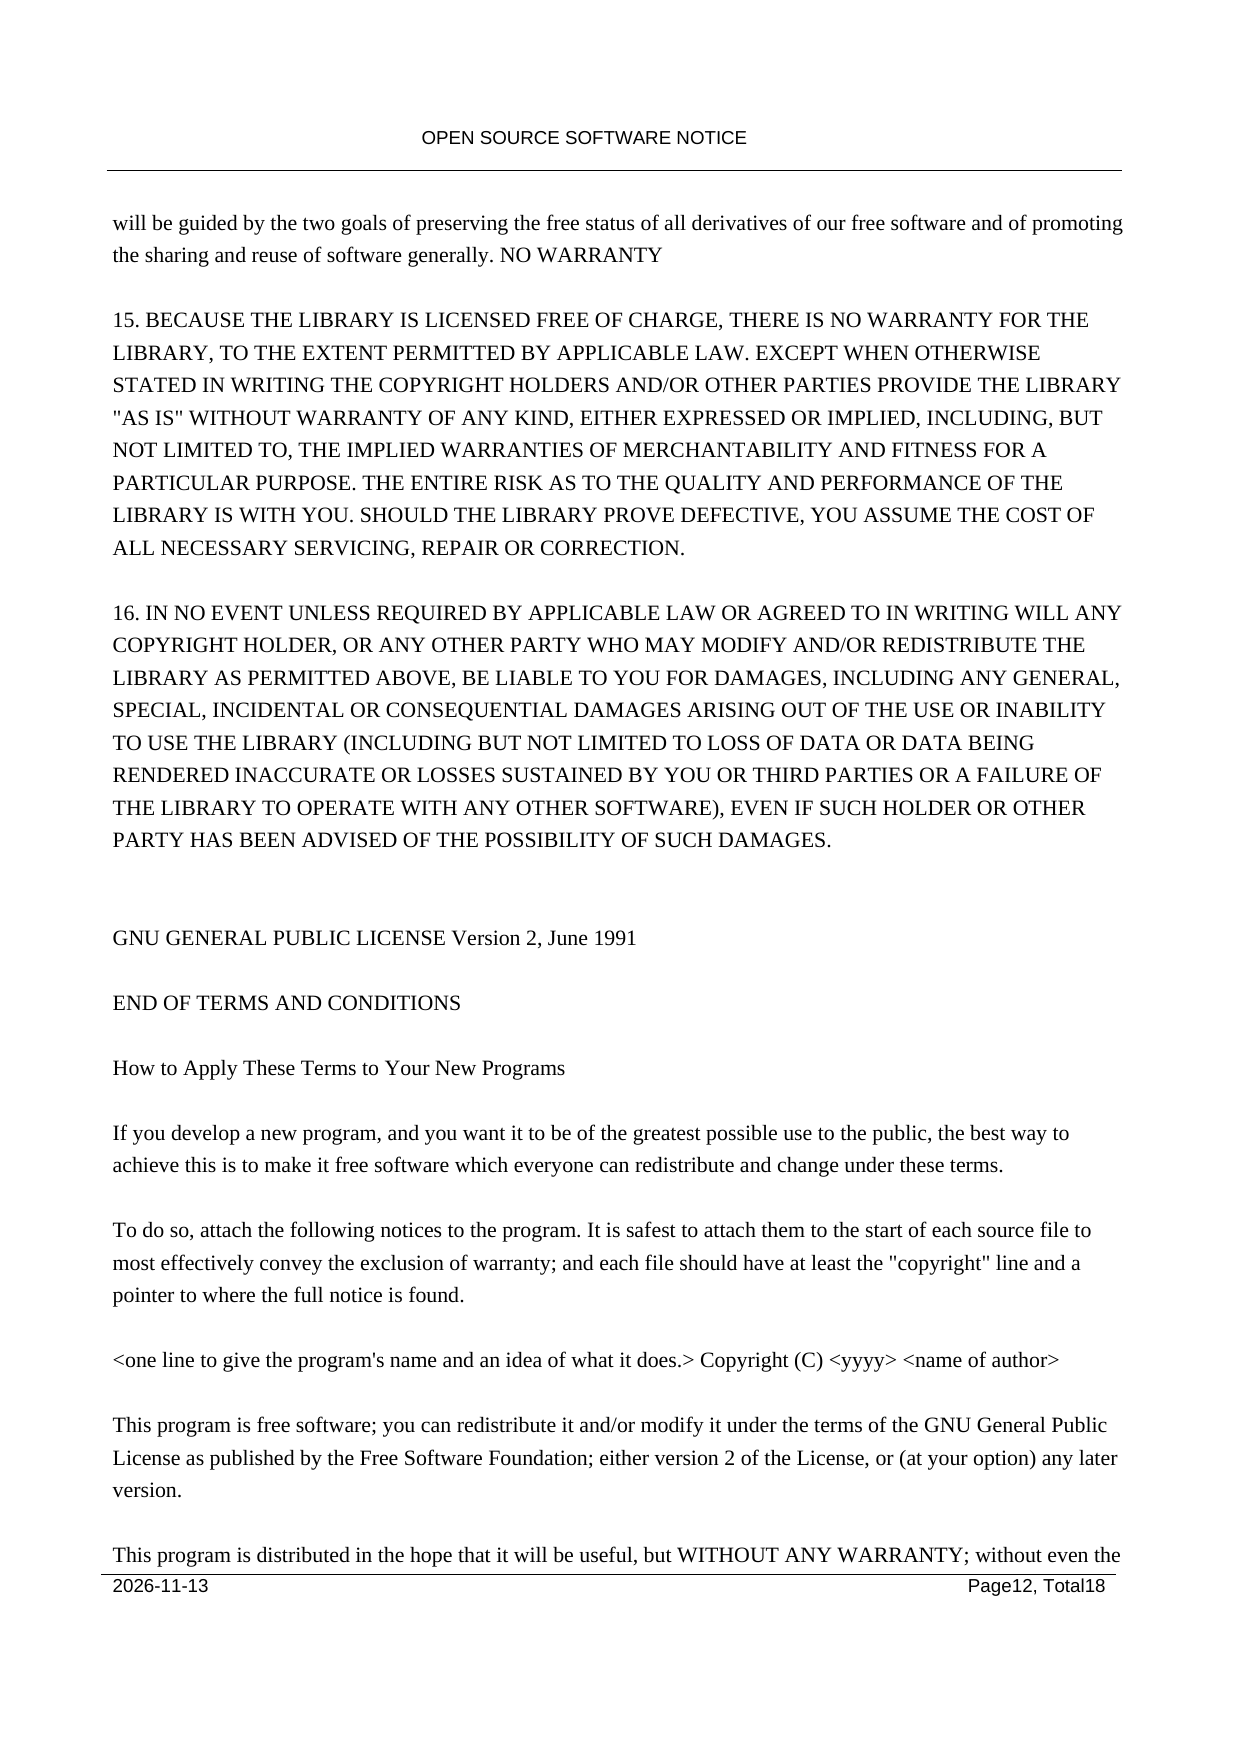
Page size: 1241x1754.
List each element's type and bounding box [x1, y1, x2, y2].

text [112, 206, 1128, 1571]
